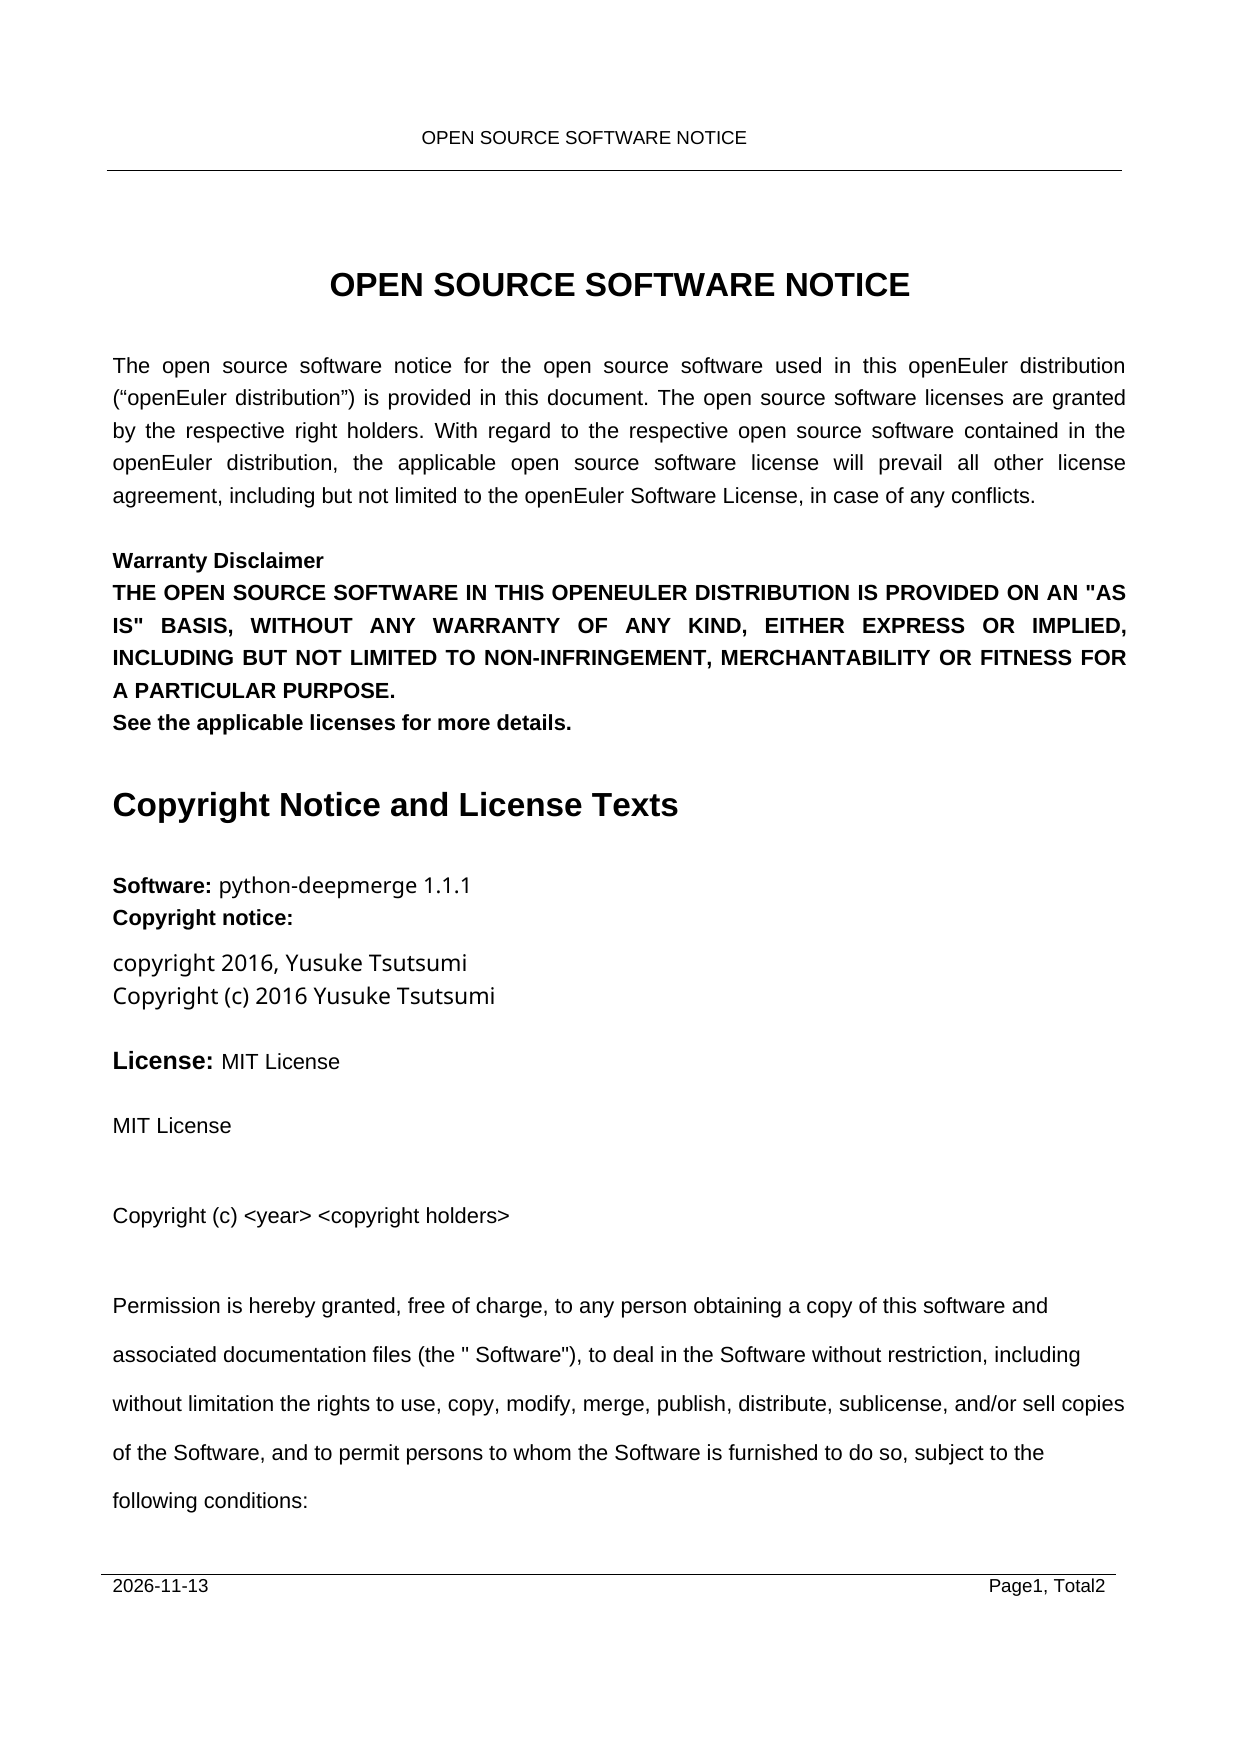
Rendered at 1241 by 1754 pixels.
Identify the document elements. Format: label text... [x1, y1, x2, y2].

text Copyright (c) <year> <copyright holders> [112, 1199, 1128, 1232]
text Copyright notice: [112, 901, 1128, 934]
text OPEN SOURCE SOFTWARE NOTICE [112, 251, 1128, 316]
text Copyright Notice and License Texts [112, 771, 1128, 836]
title Software: python-deepmerge 1.1.1 [112, 869, 1128, 901]
text THE OPEN SOURCE SOFTWARE IN THIS OPENEULER DISTRIBUTION IS PROVIDED ON AN "AS IS" BASIS, WITHOUT ANY WARRANTY OF ANY KIND, EITHER EXPRESS OR IMPLIED, INCLUDING BUT NOT LIMITED TO NON-INFRINGEMENT, MERCHANTABILITY OR FITNESS FOR A PARTICULAR PURPOSE. See the applicable licenses for more details. [112, 576, 1128, 739]
text Permission is hereby granted, free of charge, to any person obtaining a copy of this software and associated documentation files (the " Software"), to deal in the Software without restriction, including without limitation the rights to use, copy, modify, merge, publish, distribute, sublicense, and/or sell copies of the Software, and to permit persons to whom the Software is furnished to do so, subject to the following conditions: [112, 1289, 1128, 1517]
text Warranty Disclaimer [112, 544, 1128, 576]
text The open source software notice for the open source software used in this openEuler distribution (“openEuler distribution”) is provided in this document. The open source software licenses are granted by the respective right holders. With regard to the respective open source software contained in the openEuler distribution, the applicable open source software license will prevail all other license agreement, including but not limited to the openEuler Software License, in case of any conflicts. [112, 349, 1128, 511]
text MIT License [112, 1109, 1128, 1142]
text copyright 2016, Yusuke Tsutsumi Copyright (c) 2016 Yusuke Tsutsumi [112, 947, 1128, 1044]
text License: MIT License [112, 1044, 1128, 1077]
